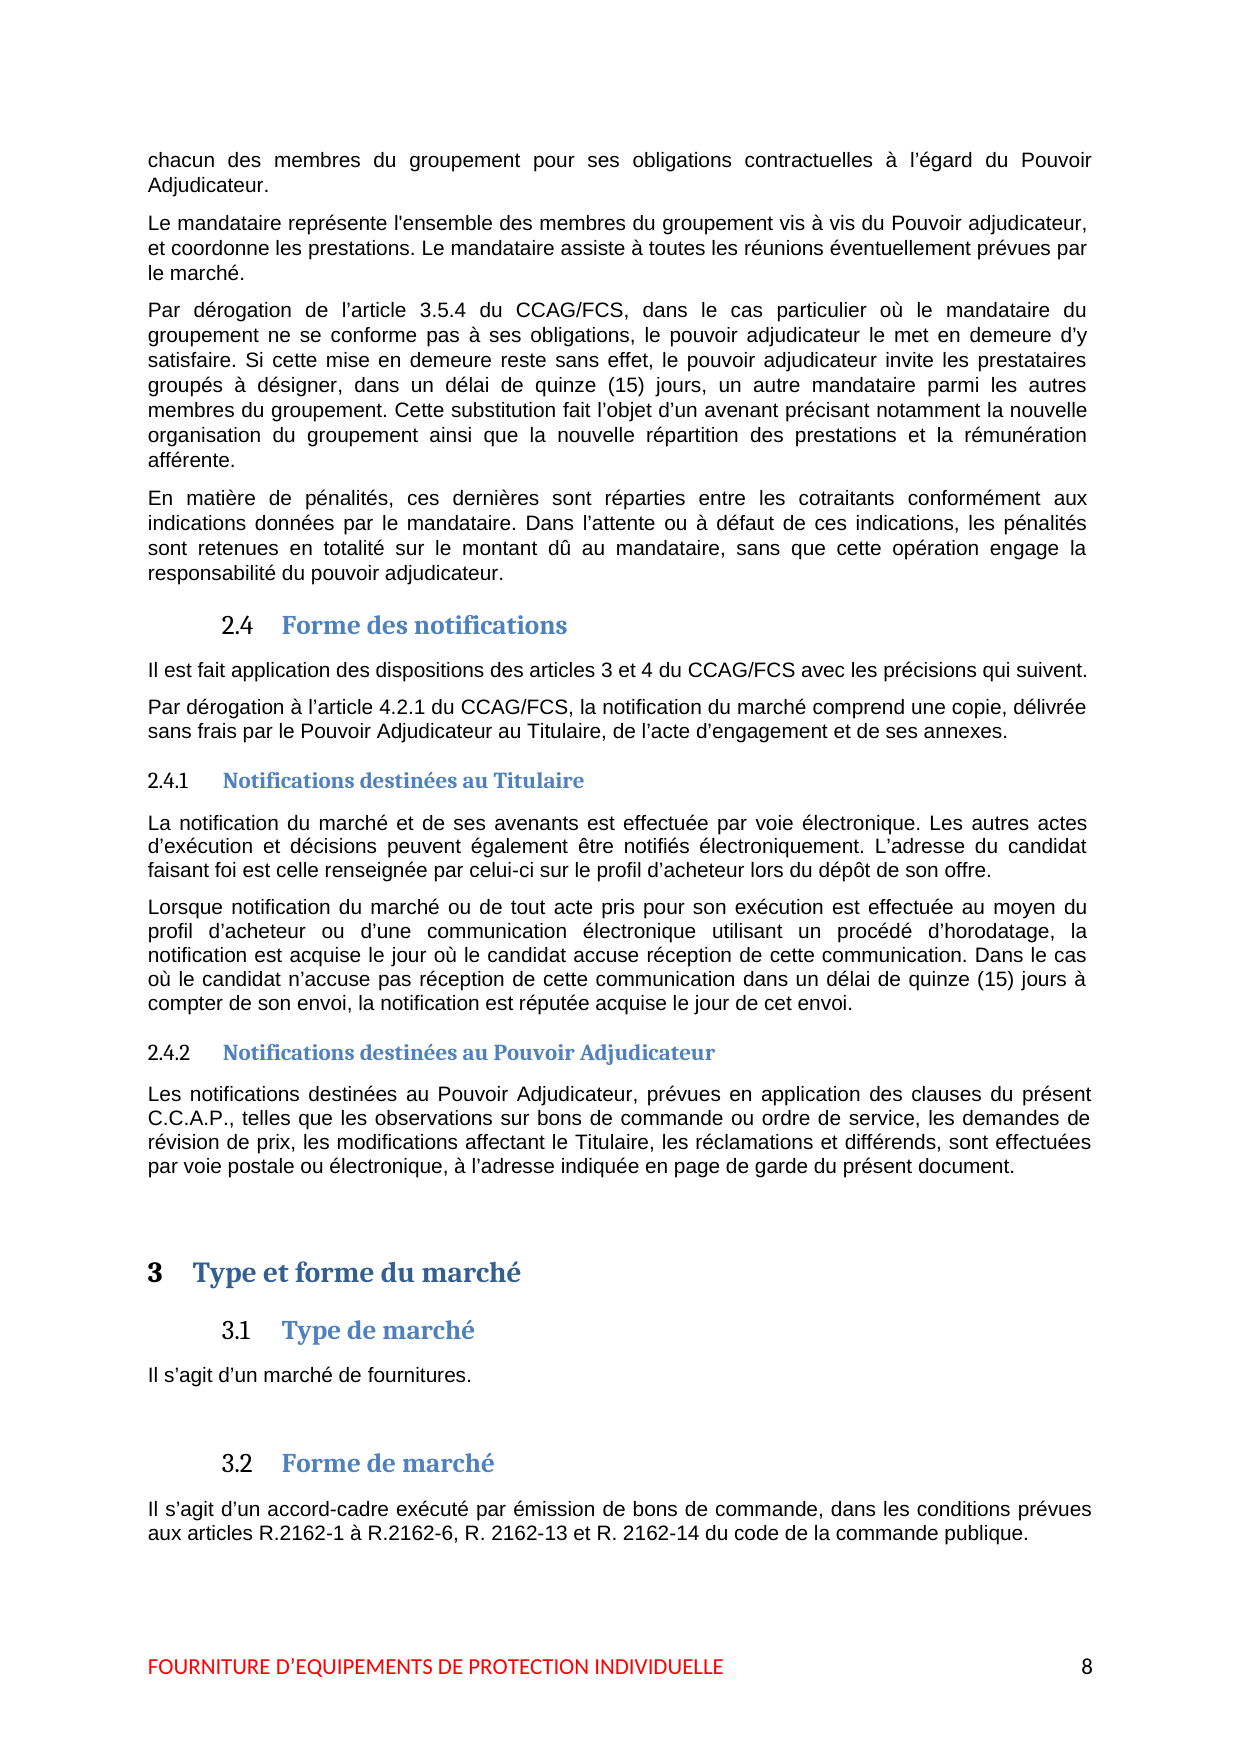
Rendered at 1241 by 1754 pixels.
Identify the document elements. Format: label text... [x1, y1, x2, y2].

text En matière de pénalités, ces dernières sont réparties entre les cotraitants conformément aux indications données par le mandataire. Dans l’attente ou à défaut de ces indications, les pénalités sont retenues en totalité sur le montant dû au mandataire, sans que cette opération engage la responsabilité du pouvoir adjudicateur. [148, 485, 1088, 585]
subtitle Forme de marché [222, 1448, 1093, 1479]
text La notification du marché et de ses avenants est effectuée par voie électronique. Les autres actes d’exécution et décisions peuvent également être notifiés électroniquement. L’adresse du candidat faisant foi est celle renseignée par celui-ci sur le profil d’acheteur lors du dépôt de son offre. [148, 810, 1088, 882]
text Le mandataire représente l'ensemble des membres du groupement vis à vis du Pouvoir adjudicateur, et coordonne les prestations. Le mandataire assiste à toutes les réunions éventuellement prévues par le marché. [148, 210, 1088, 285]
text Par dérogation de l’article 3.5.4 du CCAG/FCS, dans le cas particulier où le mandataire du groupement ne se conforme pas à ses obligations, le pouvoir adjudicateur le met en demeure d’y satisfaire. Si cette mise en demeure reste sans effet, le pouvoir adjudicateur invite les prestataires groupés à désigner, dans un délai de quinze (15) jours, un autre mandataire parmi les autres membres du groupement. Cette substitution fait l’objet d’un avenant précisant notamment la nouvelle organisation du groupement ainsi que la nouvelle répartition des prestations et la rémunération afférente. [148, 298, 1088, 473]
subtitle Type de marché [222, 1315, 1093, 1346]
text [148, 148, 1093, 198]
text Il est fait application des dispositions des articles 3 et 4 du CCAG/FCS avec les précisions qui suivent. [148, 658, 1093, 682]
text Les notifications destinées au Pouvoir Adjudicateur, prévues en application des clauses du présent C.C.A.P., telles que les observations sur bons de commande ou ordre de service, les demandes de révision de prix, les modifications affectant le Titulaire, les réclamations et différends, sont effectuées par voie postale ou électronique, à l’adresse indiquée en page de garde du présent document. [148, 1082, 1093, 1178]
subtitle Notifications destinées au Titulaire [148, 768, 1093, 794]
subtitle Forme des notifications [222, 610, 1093, 641]
text Lorsque notification du marché ou de tout acte pris pour son exécution est effectuée au moyen du profil d’acheteur ou d’une communication électronique utilisant un procédé d’horodatage, la notification est acquise le jour où le candidat accuse réception de cette communication. Dans le cas où le candidat n’accuse pas réception de cette communication dans un délai de quinze (15) jours à compter de son envoi, la notification est réputée acquise le jour de cet envoi. [148, 895, 1088, 1014]
text Par dérogation à l’article 4.2.1 du CCAG/FCS, la notification du marché comprend une copie, délivrée sans frais par le Pouvoir Adjudicateur au Titulaire, de l’acte d’engagement et de ses annexes. [148, 695, 1088, 743]
text Il s’agit d’un marché de . [148, 1363, 1093, 1387]
subtitle Notifications destinées au Pouvoir Adjudicateur [148, 1039, 1093, 1066]
text Il s’agit d’un accord-cadre exécuté par émission de bons de commande, dans les conditions prévues aux articles R.2162-1 à R.2162-6, R. 2162-13 et R. 2162-14 du code de la commande publique. [148, 1497, 1093, 1544]
subtitle Type et forme du marché [148, 1256, 1093, 1290]
